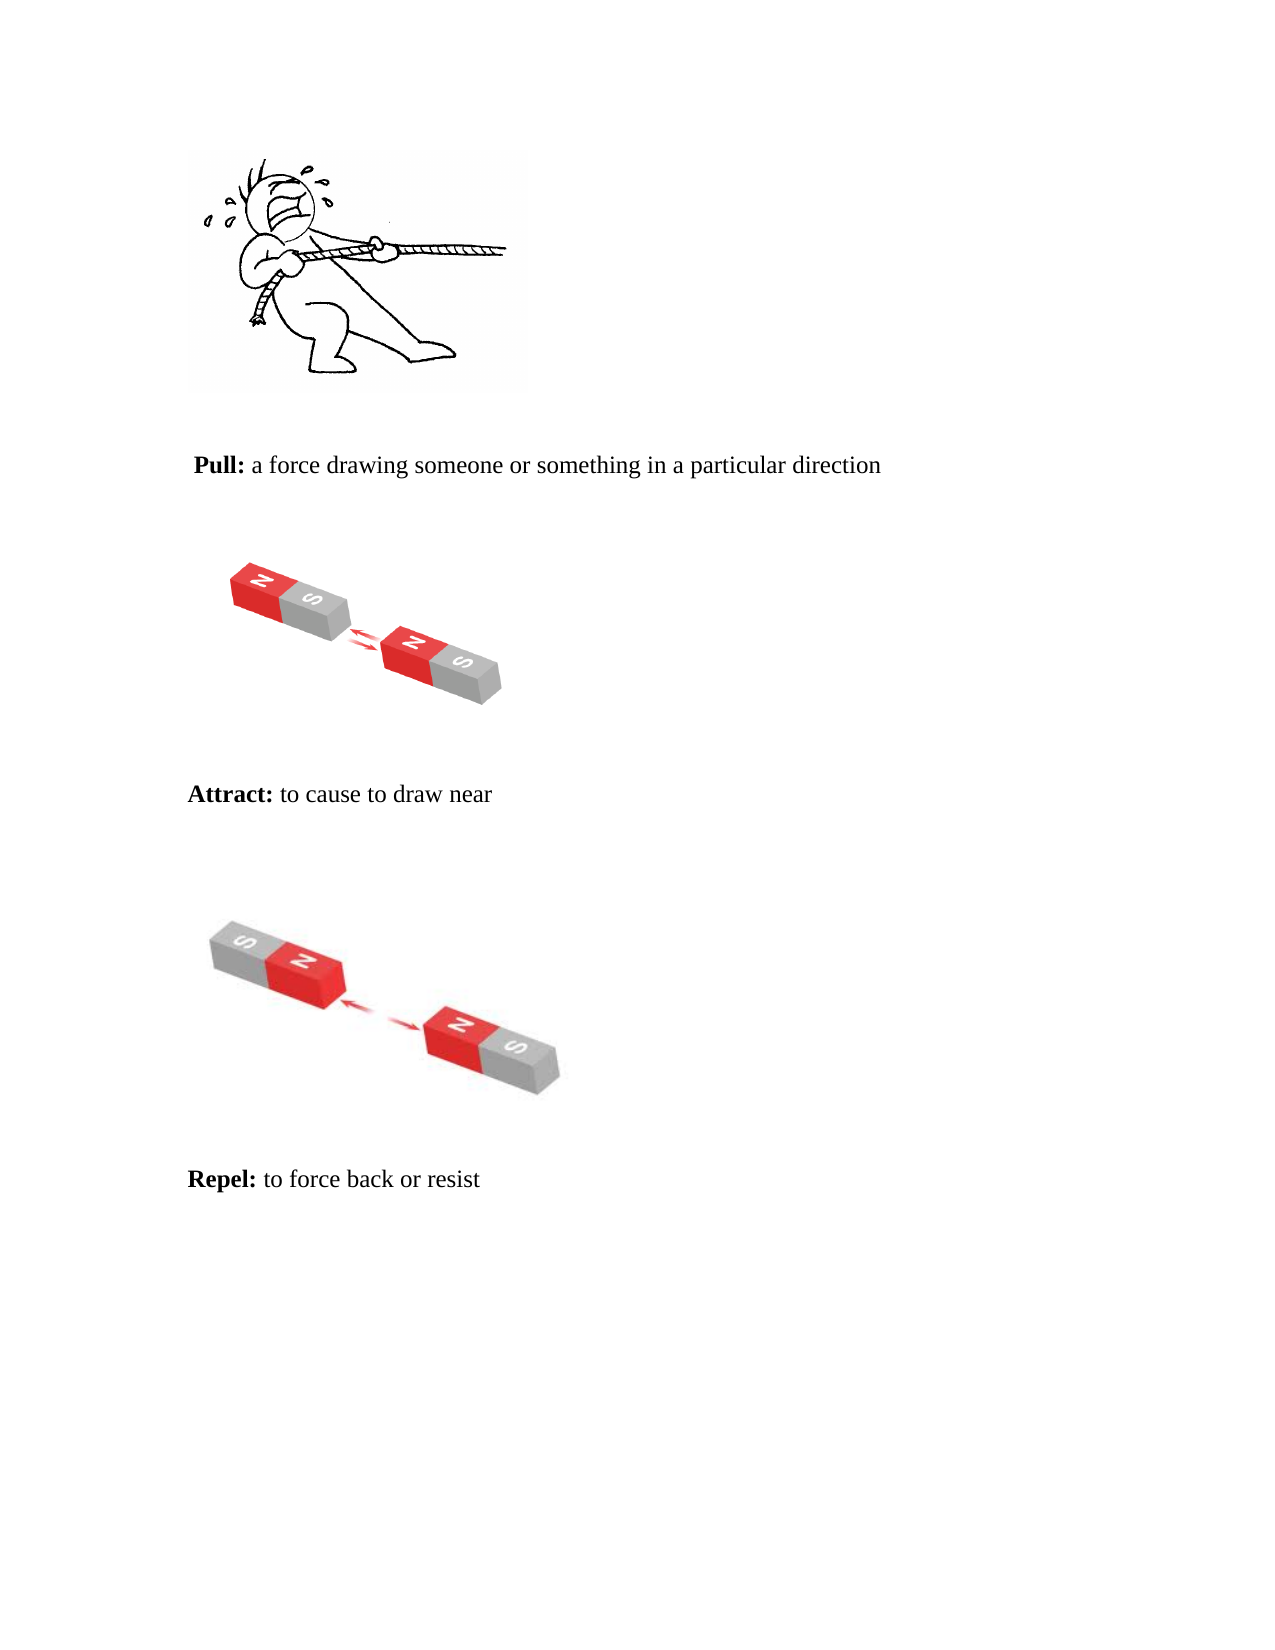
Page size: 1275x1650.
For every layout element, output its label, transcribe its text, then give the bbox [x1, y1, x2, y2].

picture [187, 909, 590, 1107]
picture [187, 546, 545, 722]
text Pull: a force drawing someone or something in a particular direction [187, 450, 1087, 479]
text Attract: to cause to draw near [187, 779, 1087, 807]
text Repel: to force back or resist [187, 1164, 1087, 1193]
picture [187, 150, 528, 393]
